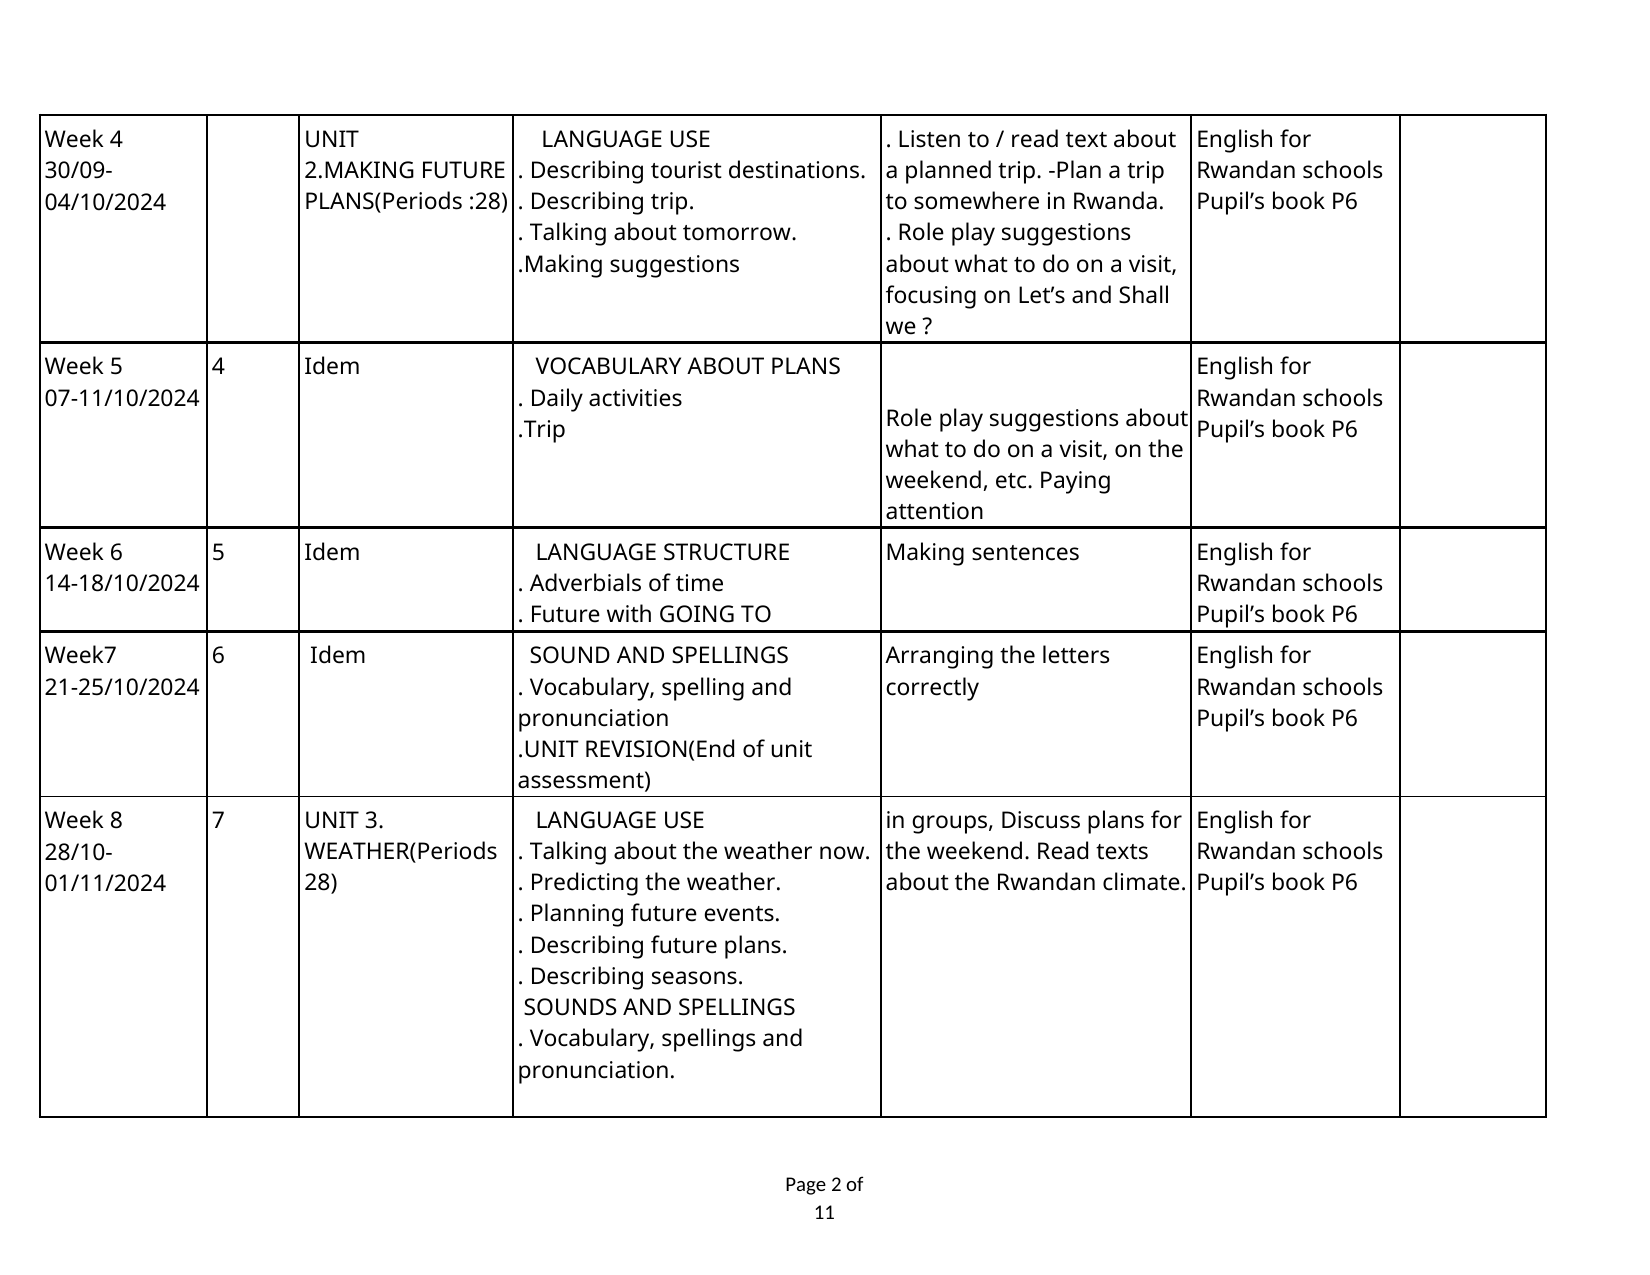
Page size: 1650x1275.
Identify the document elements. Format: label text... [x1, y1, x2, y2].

table_cell [1401, 797, 1545, 1116]
table_cell Week7 21-25/10/2024 [41, 633, 206, 796]
table_cell Role play suggestions about what to do on a visit, on the weekend, etc. Paying attention [882, 344, 1190, 526]
table_cell SOUND AND SPELLINGS . Vocabulary, spelling and pronunciation .UNIT REVISION(End of unit assessment) [514, 633, 880, 796]
table_cell 6 [208, 633, 298, 796]
table_cell [1401, 633, 1545, 796]
table_cell [1401, 344, 1545, 526]
table_cell in groups, Discuss plans for the weekend. Read texts about the Rwandan climate. [882, 797, 1190, 1116]
table_header English for Rwandan schools Pupil’s book P6 [1192, 116, 1399, 341]
table_header LANGUAGE USE . Describing tourist destinations. . Describing trip. . Talking about tomorrow. .Making suggestions [514, 116, 880, 341]
table_header UNIT 2.MAKING FUTURE PLANS(Periods :28) [300, 116, 512, 341]
table_header [208, 116, 298, 341]
table_cell [1401, 529, 1545, 630]
table_cell 4 [208, 344, 298, 526]
table_cell Making sentences [882, 529, 1190, 630]
table_cell English for Rwandan schools Pupil’s book P6 [1192, 633, 1399, 796]
table_cell Week 5 07-11/10/2024 [41, 344, 206, 526]
table_header [1401, 116, 1545, 341]
table_cell Idem [300, 344, 512, 526]
table_cell Arranging the letters correctly [882, 633, 1190, 796]
table_cell English for Rwandan schools Pupil’s book P6 [1192, 529, 1399, 630]
table_header . Listen to / read text about a planned trip. -Plan a trip to somewhere in Rwanda. . Role play suggestions about what to do on a visit, focusing on Let’s and Shall we ? [882, 116, 1190, 341]
table_cell UNIT 3. WEATHER(Periods 28) [300, 797, 512, 1116]
table_cell 5 [208, 529, 298, 630]
table_cell English for Rwandan schools Pupil’s book P6 [1192, 797, 1399, 1116]
table_cell Idem [300, 529, 512, 630]
table_cell Week 8 28/10-01/11/2024 [41, 797, 206, 1116]
table_cell VOCABULARY ABOUT PLANS . Daily activities .Trip [514, 344, 880, 526]
table_cell 7 [208, 797, 298, 1116]
table_cell English for Rwandan schools Pupil’s book P6 [1192, 344, 1399, 526]
table_cell Idem [300, 633, 512, 796]
table_cell LANGUAGE USE . Talking about the weather now. . Predicting the weather. . Planning future events. . Describing future plans. . Describing seasons. SOUNDS AND SPELLINGS . Vocabulary, spellings and pronunciation. [514, 797, 880, 1116]
table_header Week 4 30/09-04/10/2024 [41, 116, 206, 341]
table_cell Week 6 14-18/10/2024 [41, 529, 206, 630]
table_cell LANGUAGE STRUCTURE . Adverbials of time . Future with GOING TO [514, 529, 880, 630]
